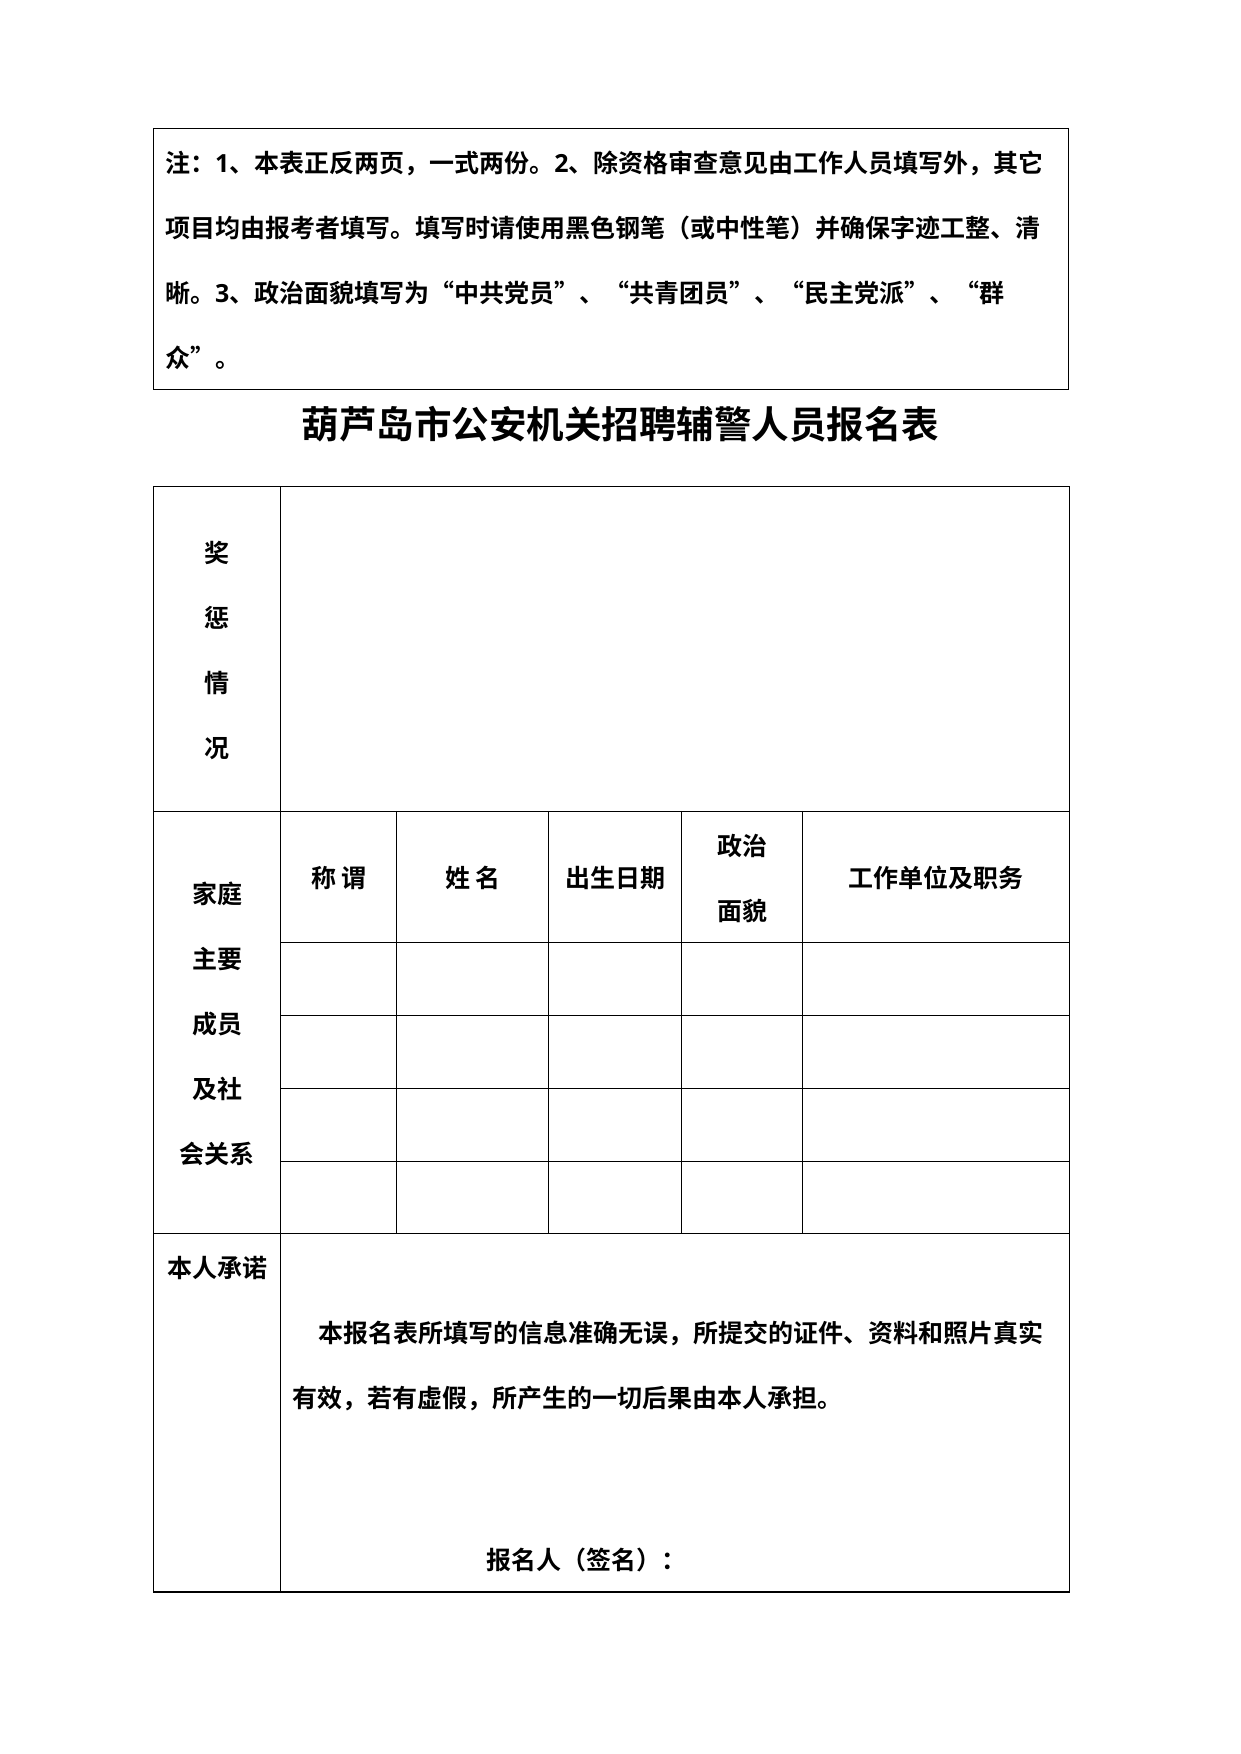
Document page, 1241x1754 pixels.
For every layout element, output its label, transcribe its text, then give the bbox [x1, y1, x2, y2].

table_cell [803, 1162, 1069, 1233]
table_cell [281, 1162, 396, 1233]
table_cell 出生日期 [549, 812, 681, 942]
table_cell [397, 1016, 548, 1088]
table_cell [281, 943, 396, 1015]
table_cell [281, 1089, 396, 1161]
table_cell [281, 1016, 396, 1088]
table_cell [397, 1089, 548, 1161]
table_cell [549, 1016, 681, 1088]
text 葫芦岛市公安机关招聘辅警人员报名表 [153, 390, 1087, 455]
table_cell 家庭 主要 成员 及社 会关系 [154, 812, 280, 1233]
table_cell [682, 1089, 802, 1161]
table_cell [549, 943, 681, 1015]
table_cell [682, 1016, 802, 1088]
table_cell [803, 1089, 1069, 1161]
table_cell 姓 名 [397, 812, 548, 942]
table_cell 政治 面貌 [682, 812, 802, 942]
table_cell 注：1、本表正反两页，一式两份。2、除资格审查意见由工作人员填写外，其它项目均由报考者填写。填写时请使用黑色钢笔（或中性笔）并确保字迹工整、清晰。3、政治面貌填写为“中共党员”、“共青团员”、“民主党派”、“群众”。 [154, 129, 1068, 389]
table_cell [397, 943, 548, 1015]
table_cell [281, 1234, 1069, 1591]
table_cell 工作单位及职务 [803, 812, 1069, 942]
table_header 奖 惩 情 况 [154, 487, 280, 811]
table_cell [397, 1162, 548, 1233]
table_cell [549, 1089, 681, 1161]
table_cell [682, 943, 802, 1015]
table_header [281, 487, 1069, 811]
table_cell 称 谓 [281, 812, 396, 942]
table_cell [682, 1162, 802, 1233]
table_cell [803, 943, 1069, 1015]
table_cell [549, 1162, 681, 1233]
table_cell [803, 1016, 1069, 1088]
table_cell 本人承诺 [154, 1234, 280, 1591]
